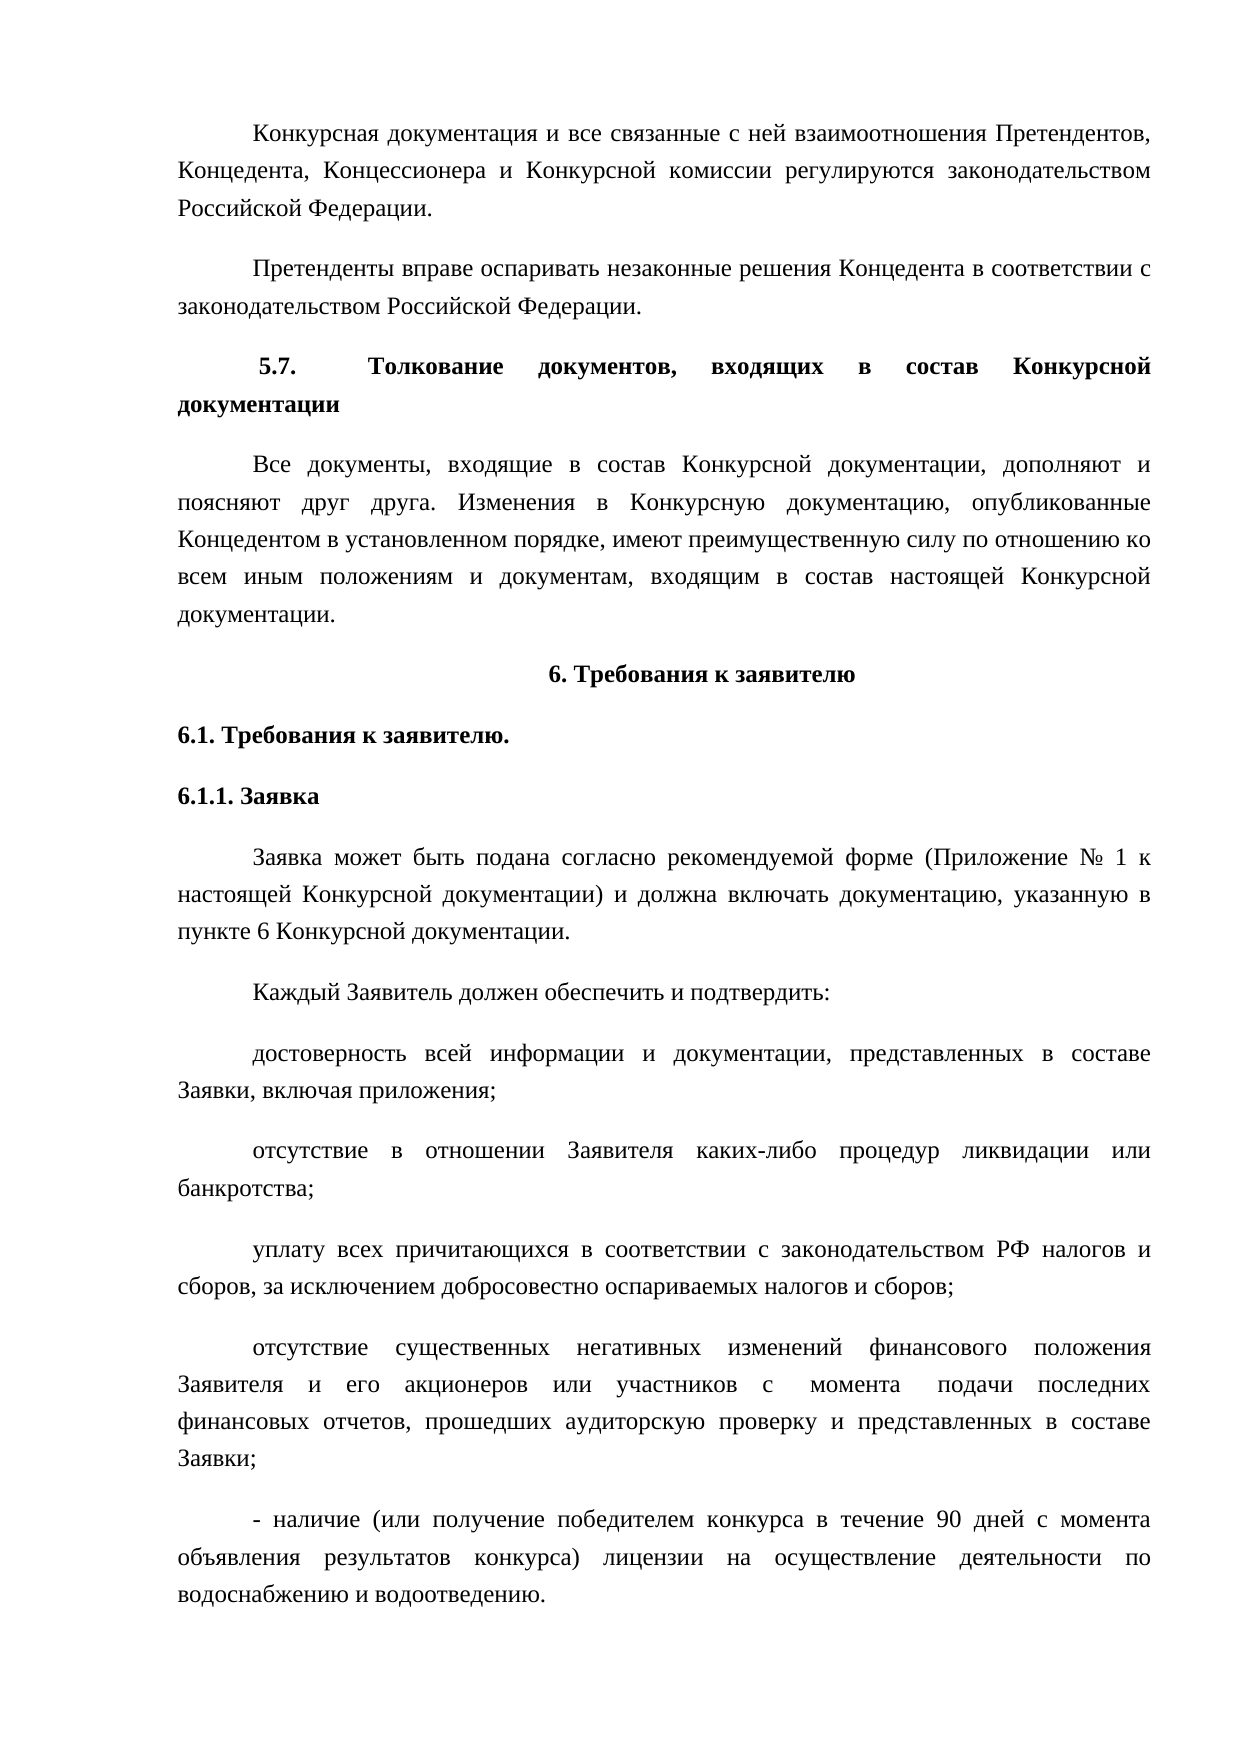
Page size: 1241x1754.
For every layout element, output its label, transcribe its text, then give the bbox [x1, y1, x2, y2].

text 5.7. Толкование документов, входящих в состав Конкурсной документации [177, 351, 1152, 417]
text 6.1. Требования к заявителю. [177, 720, 1152, 749]
text достоверность всей информации и документации, представленных в составе Заявки, включая приложения; [177, 1038, 1152, 1104]
text - наличие (или получение победителем конкурса в течение 90 дней с момента объявления результатов конкурса) лицензии на осуществление деятельности по водоснабжению и водоотведению. [177, 1504, 1152, 1608]
text уплату всех причитающихся в соответствии с законодательством РФ налогов и сборов, за исключением добросовестно оспариваемых налогов и сборов; [177, 1234, 1152, 1300]
text отсутствие в отношении Заявителя каких-либо процедур ликвидации или банкротства; [177, 1136, 1152, 1202]
text 6. Требования к заявителю [177, 659, 1152, 688]
text Претенденты вправе оспаривать незаконные решения Концедента в соответствии с законодательством Российской Федерации. [177, 253, 1152, 319]
text Каждый Заявитель должен обеспечить и подтвердить: [177, 977, 1152, 1006]
text 6.1.1. Заявка [177, 781, 1152, 809]
text Все документы, входящие в состав Конкурсной документации, дополняют и поясняют друг друга. Изменения в Конкурсную документацию, опубликованные Концедентом в установленном порядке, имеют преимущественную силу по отношению ко всем иным положениям и документам, входящим в состав настоящей Конкурсной документации. [177, 449, 1152, 627]
text Заявка может быть подана согласно рекомендуемой форме (Приложение № 1 к настоящей Конкурсной документации) и должна включать документацию, указанную в пункте 6 Конкурсной документации. [177, 842, 1152, 945]
text Конкурсная документация и все связанные с ней взаимоотношения Претендентов, Концедента, Концессионера и Конкурсной комиссии регулируются законодательством Российской Федерации. [177, 118, 1152, 221]
text отсутствие существенных негативных изменений финансового положения Заявителя и его акционеров или участников с момента подачи последних финансовых отчетов, прошедших аудиторскую проверку и представленных в составе Заявки; [177, 1332, 1152, 1472]
